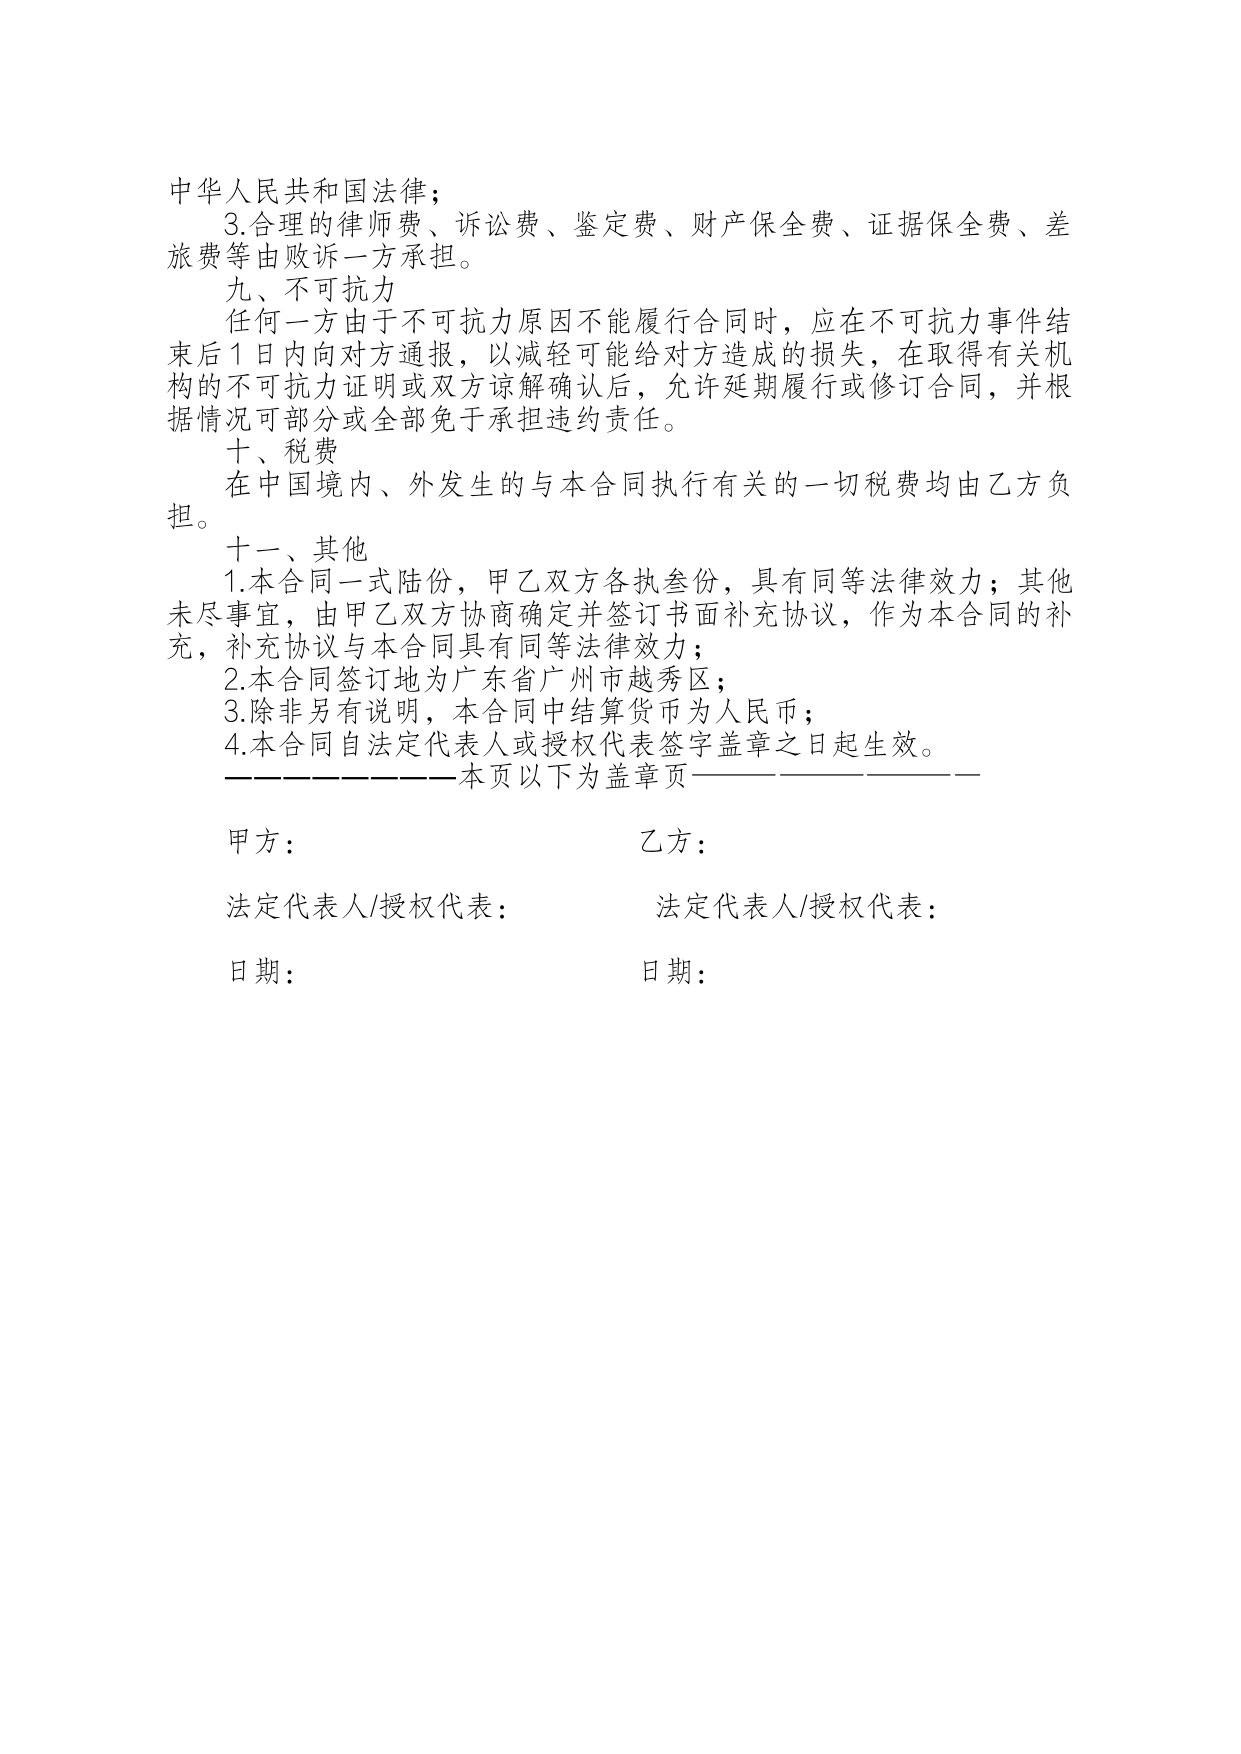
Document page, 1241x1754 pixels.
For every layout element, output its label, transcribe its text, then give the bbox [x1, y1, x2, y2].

text 4.本合同自法定代表人或授权代表签字盖章之日起生效。 [165, 729, 1075, 762]
text 法定代表人/授权代表： 法定代表人/授权代表： [165, 892, 1075, 924]
text 九、不可抗力 [165, 274, 1075, 307]
text 甲方： 乙方： [165, 827, 1075, 859]
text 十、税费 [165, 437, 1075, 469]
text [165, 177, 1075, 209]
text 任何一方由于不可抗力原因不能履行合同时，应在不可抗力事件结束后1日内向对方通报，以减轻可能给对方造成的损失，在取得有关机构的不可抗力证明或双方谅解确认后，允许延期履行或修订合同，并根据情况可部分或全部免于承担违约责任。 [165, 307, 1075, 437]
text 3.合理的律师费、诉讼费、鉴定费、财产保全费、证据保全费、差旅费等由败诉一方承担。 [165, 209, 1075, 274]
text 日期： 日期： [165, 957, 1075, 989]
text 十一、其他 [165, 534, 1075, 567]
text 2.本合同签订地为广东省广州市越秀区； [165, 664, 1075, 697]
text ――――――――本页以下为盖章页―――――――――― [165, 762, 1075, 794]
text 在中国境内、外发生的与本合同执行有关的一切税费均由乙方负担。 [165, 469, 1075, 534]
text 3.除非另有说明，本合同中结算货币为人民币； [165, 697, 1075, 729]
text 1.本合同一式陆份，甲乙双方各执叁份，具有同等法律效力；其他未尽事宜，由甲乙双方协商确定并签订书面补充协议，作为本合同的补充，补充协议与本合同具有同等法律效力； [165, 567, 1075, 664]
